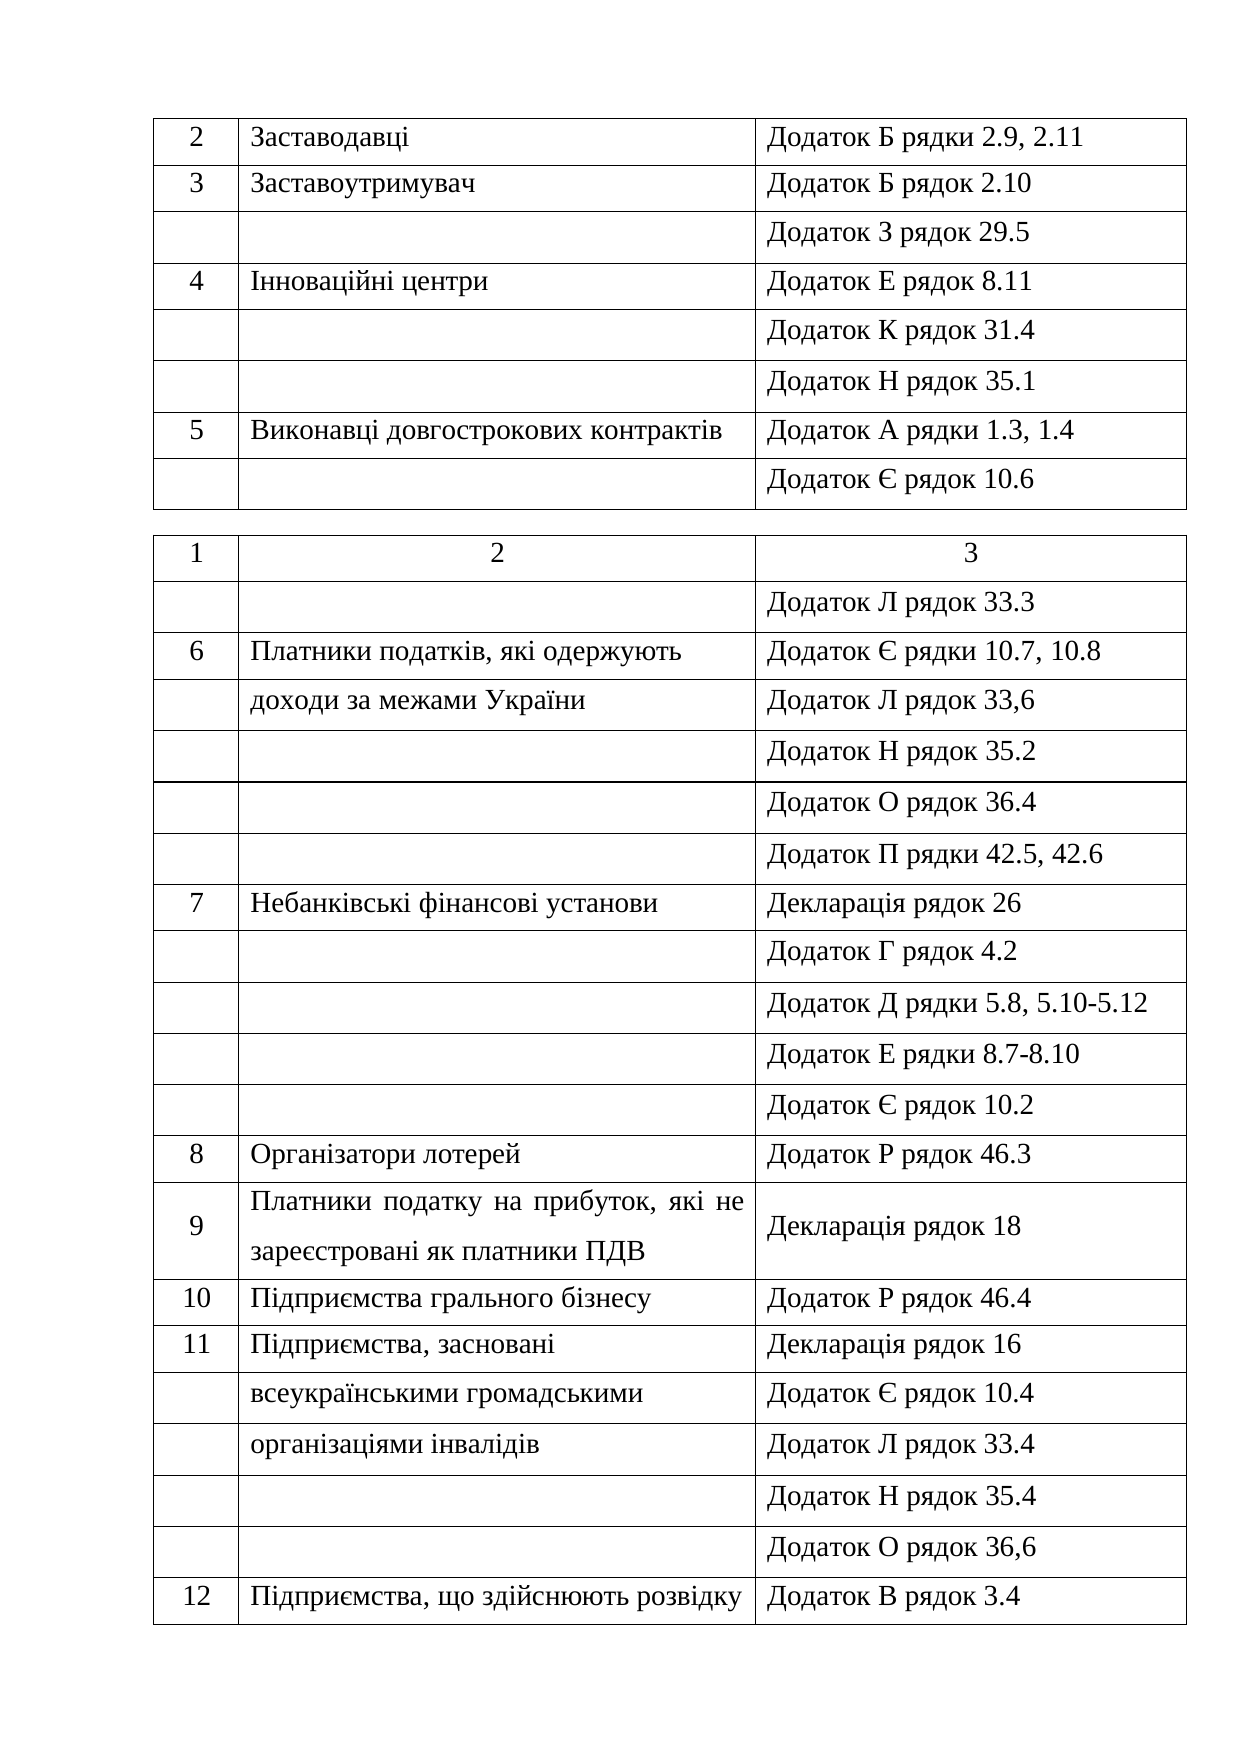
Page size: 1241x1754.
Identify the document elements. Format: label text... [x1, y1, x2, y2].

table_cell Додаток Н рядок 35.2 [756, 731, 1186, 781]
table_cell Додаток О рядок 36,6 [756, 1527, 1186, 1577]
table_cell всеукраїнськими громадськими [239, 1373, 755, 1423]
table_cell [154, 1373, 238, 1423]
table_cell 9 [154, 1183, 238, 1279]
table_cell Інноваційні центри [239, 264, 755, 309]
table_cell Додаток Б рядки 2.9, 2.11 [756, 119, 1186, 165]
table_cell [239, 310, 755, 360]
table_cell Додаток Є рядок 10.2 [756, 1085, 1186, 1135]
table_cell [239, 1476, 755, 1526]
table_cell [239, 983, 755, 1033]
table_cell Підприємства, засновані [239, 1326, 755, 1372]
table_cell 12 [154, 1578, 238, 1623]
table_cell Небанківські фінансові установи [239, 885, 755, 930]
table_cell Додаток Д рядки 5.8, 5.10-5.12 [756, 983, 1186, 1033]
table_cell [154, 1476, 238, 1526]
table_cell [154, 983, 238, 1033]
table_cell Декларація рядок 18 [756, 1183, 1186, 1279]
table_header 2 [239, 536, 755, 581]
table_cell [154, 212, 238, 262]
table_cell 3 [154, 166, 238, 211]
table_cell [239, 931, 755, 982]
table_cell 5 [154, 413, 238, 458]
table_cell 2 [154, 119, 238, 165]
table_cell [154, 1085, 238, 1135]
table_cell [154, 1424, 238, 1474]
table_cell організаціями інвалідів [239, 1424, 755, 1474]
table_cell Декларація рядок 16 [756, 1326, 1186, 1372]
table_cell [239, 1527, 755, 1577]
table_cell Додаток К рядок 31.4 [756, 310, 1186, 360]
table_header 1 [154, 536, 238, 581]
table_cell [239, 834, 755, 884]
table_cell Виконавці довгострокових контрактів [239, 413, 755, 458]
table_cell Додаток Р рядок 46.4 [756, 1280, 1186, 1325]
table_cell [154, 361, 238, 412]
table_cell [154, 731, 238, 781]
table_cell Додаток Є рядок 10.6 [756, 459, 1186, 509]
table_cell Додаток Є рядок 10.4 [756, 1373, 1186, 1423]
table_cell [239, 1034, 755, 1084]
table_cell [239, 1085, 755, 1135]
table_cell Додаток Е рядки 8.7-8.10 [756, 1034, 1186, 1084]
table_cell Заставодавці [239, 119, 755, 165]
table_cell Додаток Л рядок 33.3 [756, 582, 1186, 632]
table_cell Платники податків, які одержують [239, 633, 755, 679]
table_cell [154, 1034, 238, 1084]
table_cell [154, 834, 238, 884]
table_cell [239, 459, 755, 509]
table_cell [154, 459, 238, 509]
table_cell [239, 582, 755, 632]
table_cell [154, 1527, 238, 1577]
table_cell Додаток Л рядок 33,6 [756, 680, 1186, 730]
table_cell Додаток Є рядки 10.7, 10.8 [756, 633, 1186, 679]
table_cell Додаток Р рядок 46.3 [756, 1136, 1186, 1182]
table_cell Організатори лотерей [239, 1136, 755, 1182]
table_cell Додаток А рядки 1.3, 1.4 [756, 413, 1186, 458]
table_header 3 [756, 536, 1186, 581]
table_cell Додаток З рядок 29.5 [756, 212, 1186, 262]
table_cell Додаток Н рядок 35.1 [756, 361, 1186, 412]
table_cell [239, 731, 755, 781]
table_cell Заставоутримувач [239, 166, 755, 211]
table_cell [239, 212, 755, 262]
table_cell 8 [154, 1136, 238, 1182]
table_cell Додаток В рядок 3.4 [756, 1578, 1186, 1623]
table_cell Підприємства, що здійснюють розвідку [239, 1578, 755, 1623]
table_cell Додаток Н рядок 35.4 [756, 1476, 1186, 1526]
table_cell 6 [154, 633, 238, 679]
table_cell [154, 310, 238, 360]
table_cell доходи за межами України [239, 680, 755, 730]
table_cell Платники податку на прибуток, які не зареєстровані як платники ПДВ [239, 1183, 755, 1279]
table_cell [154, 582, 238, 632]
table_cell [239, 361, 755, 412]
table_cell 10 [154, 1280, 238, 1325]
table_cell 7 [154, 885, 238, 930]
table_cell 11 [154, 1326, 238, 1372]
table_cell [154, 783, 238, 833]
table_cell Додаток Б рядок 2.10 [756, 166, 1186, 211]
table_cell Додаток О рядок 36.4 [756, 783, 1186, 833]
table_cell Додаток Л рядок 33.4 [756, 1424, 1186, 1474]
table_cell [154, 931, 238, 982]
table_cell Підприємства грального бізнесу [239, 1280, 755, 1325]
table_cell Додаток Г рядок 4.2 [756, 931, 1186, 982]
table_cell Декларація рядок 26 [756, 885, 1186, 930]
table_cell [239, 783, 755, 833]
table_cell Додаток Е рядок 8.11 [756, 264, 1186, 309]
table_cell 4 [154, 264, 238, 309]
table_cell [154, 680, 238, 730]
table_cell Додаток П рядки 42.5, 42.6 [756, 834, 1186, 884]
